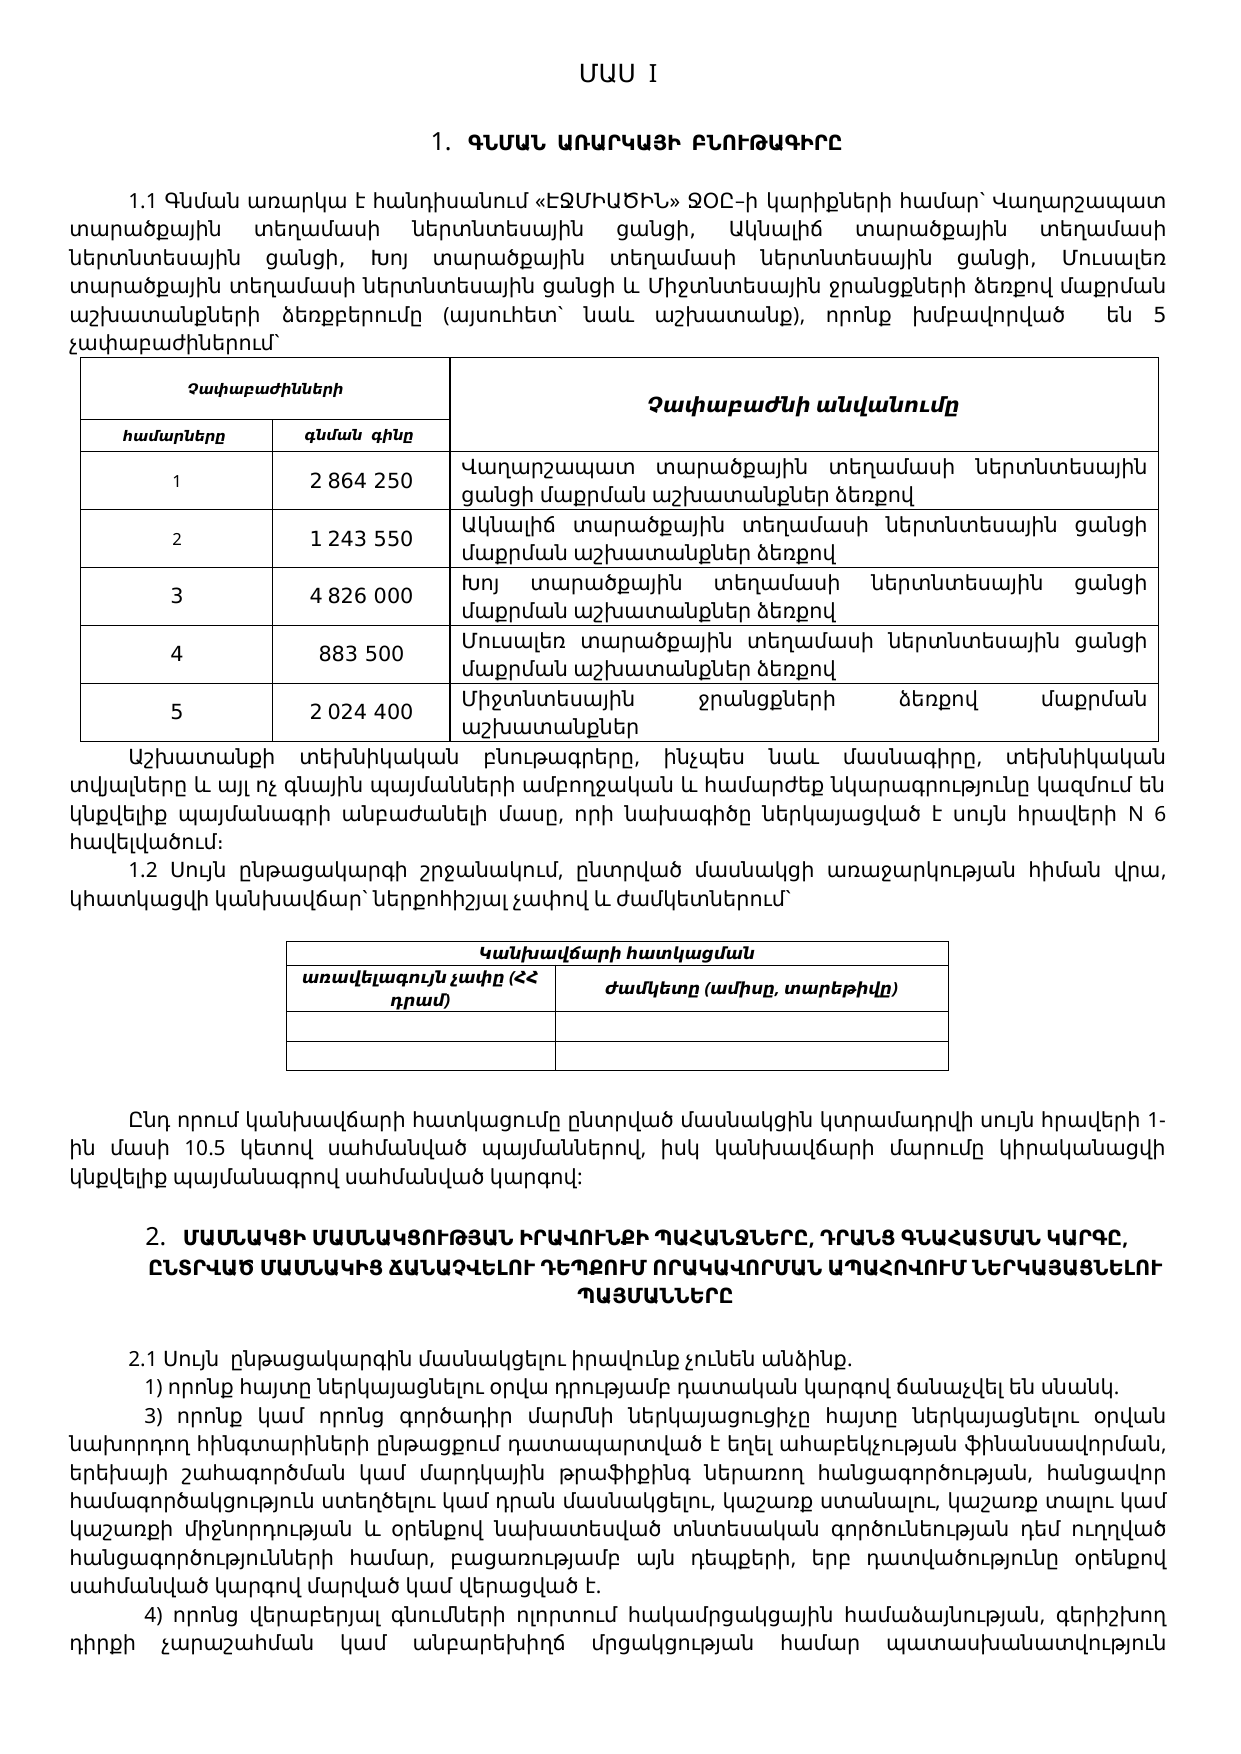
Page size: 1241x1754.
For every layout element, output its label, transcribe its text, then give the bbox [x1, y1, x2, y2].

text 2.1 Սույն ընթացակարգին մասնակցելու իրավունք չունեն անձինք. [69, 1344, 1167, 1372]
table_cell 4 826 000 [273, 568, 449, 625]
list ՄԱՍՆԱԿՑԻ ՄԱՍՆԱԿՑՈՒԹՅԱՆ ԻՐԱՎՈՒՆՔԻ ՊԱՀԱՆՋՆԵՐԸ, ԴՐԱՆՑ ԳՆԱՀԱՏՄԱՆ ԿԱՐԳԸ, ԸՆՏՐՎԱԾ ՄԱՍՆԱԿԻՑ ՃԱՆԱՉՎԵԼՈՒ ԴԵՊՔՈՒՄ ՈՐԱԿԱՎՈՐՄԱՆ ԱՊԱՀՈՎՈՒՄ ՆԵՐԿԱՅԱՑՆԵԼՈՒ ՊԱՅՄԱՆՆԵՐԸ [107, 1219, 1167, 1310]
table_cell 2 [81, 510, 272, 567]
table_cell գնման գինը [273, 420, 449, 451]
table_cell 1 243 550 [273, 510, 449, 567]
table_cell [556, 1042, 948, 1070]
text 1) որոնք հայտը ներկայացնելու օրվա դրությամբ դատական կարգով ճանաչվել են սնանկ. [69, 1372, 1167, 1401]
text 3) որոնք կամ որոնց գործադիր մարմնի ներկայացուցիչը հայտը ներկայացնելու օրվան նախորդող հինգտարիների ընթացքում դատապարտված է եղել ահաբեկչության ֆինանսավորման, երեխայի շահագործման կամ մարդկային թրաֆիքինգ ներառող հանցագործության, հանցավոր համագործակցություն ստեղծելու կամ դրան մասնակցելու, կաշառք ստանալու, կաշառք տալու կամ կաշառքի միջնորդության և օրենքով նախատեսված տնտեսական գործունեության դեմ ուղղված հանցագործությունների համար, բացառությամբ այն դեպքերի, երբ դատվածությունը օրենքով սահմանված կարգով մարված կամ վերացված է. [69, 1401, 1167, 1600]
table_cell 1 [81, 452, 272, 509]
table_cell [287, 1012, 555, 1041]
table_cell 4 [81, 626, 272, 683]
table_cell 3 [81, 568, 272, 625]
table_header Չափաբաժնի անվանումը [451, 358, 1158, 451]
list ԳՆՄԱՆ ԱՌԱՐԿԱՅԻ ԲՆՈՒԹԱԳԻՐԸ [107, 124, 1167, 158]
table_cell [556, 1012, 948, 1041]
table_cell համարները [81, 420, 272, 451]
text Ընդ որում կանխավճարի հատկացումը ընտրված մասնակցին կտրամադրվի սույն հրավերի 1-ին մասի 10.5 կետով սահմանված պայմաններով, իսկ կանխավճարի մարումը կիրականացվի կնքվելիք պայմանագրով սահմանված կարգով: [69, 1105, 1167, 1190]
table_cell Խոյ տարածքային տեղամասի ներտնտեսային ցանցի մաքրման աշխատանքներ ձեռքով [451, 568, 1158, 625]
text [69, 1600, 1167, 1657]
subtitle 1.1 Գնման առարկա է հանդիսանում «ԷՋՄԻԱԾԻՆ» ՋՕԸ–ի կարիքների համար` Վաղարշապատ տարածքային տեղամասի ներտնտեսային ցանցի, Ակնալիճ տարածքային տեղամասի ներտնտեսային ցանցի, Խոյ տարածքային տեղամասի ներտնտեսային ցանցի, Մուսալեռ տարածքային տեղամասի ներտնտեսային ցանցի և Միջտնտեսային ջրանցքների ձեռքով մաքրման աշխատանքների ձեռքբերումը (այսուհետ` նաև աշխատանք), որոնք խմբավորված են 5 չափաբաժիներում` [69, 186, 1167, 357]
table_header Չափաբաժինների [81, 358, 449, 419]
table_cell ժամկետը (ամիսը, տարեթիվը) [556, 966, 948, 1011]
table_cell Վաղարշապատ տարածքային տեղամասի ներտնտեսային ցանցի մաքրման աշխատանքներ ձեռքով [451, 452, 1158, 509]
table_cell 883 500 [273, 626, 449, 683]
table_cell 5 [81, 684, 272, 741]
table_cell Միջտնտեսային ջրանցքների ձեռքով մաքրման աշխատանքներ [451, 684, 1158, 741]
table_cell Մուսալեռ տարածքային տեղամասի ներտնտեսային ցանցի մաքրման աշխատանքներ ձեռքով [451, 626, 1158, 683]
table_header Կանխավճարի հատկացման [287, 942, 948, 964]
table_cell 2 864 250 [273, 452, 449, 509]
text 1.2 Սույն ընթացակարգի շրջանակում, ընտրված մասնակցի առաջարկության հիման վրա, կհատկացվի կանխավճար` ներքոհիշյալ չափով և ժամկետներում` [69, 856, 1167, 912]
table_cell Ակնալիճ տարածքային տեղամասի ներտնտեսային ցանցի մաքրման աշխատանքներ ձեռքով [451, 510, 1158, 567]
table_cell 2 024 400 [273, 684, 449, 741]
table_cell առավելագույն չափը (ՀՀ դրամ) [287, 966, 555, 1011]
text ՄԱՍ I [69, 56, 1167, 89]
text Աշխատանքի տեխնիկական բնութագրերը, ինչպես նաև մասնագիրը, տեխնիկական տվյալները և այլ ոչ գնային պայմանների ամբողջական և համարժեք նկարագրությունը կազմում են կնքվելիք պայմանագրի անբաժանելի մասը, որի նախագիծը ներկայացված է սույն հրավերի N 6 հավելվածում։ [69, 742, 1167, 856]
table_cell [287, 1042, 555, 1070]
